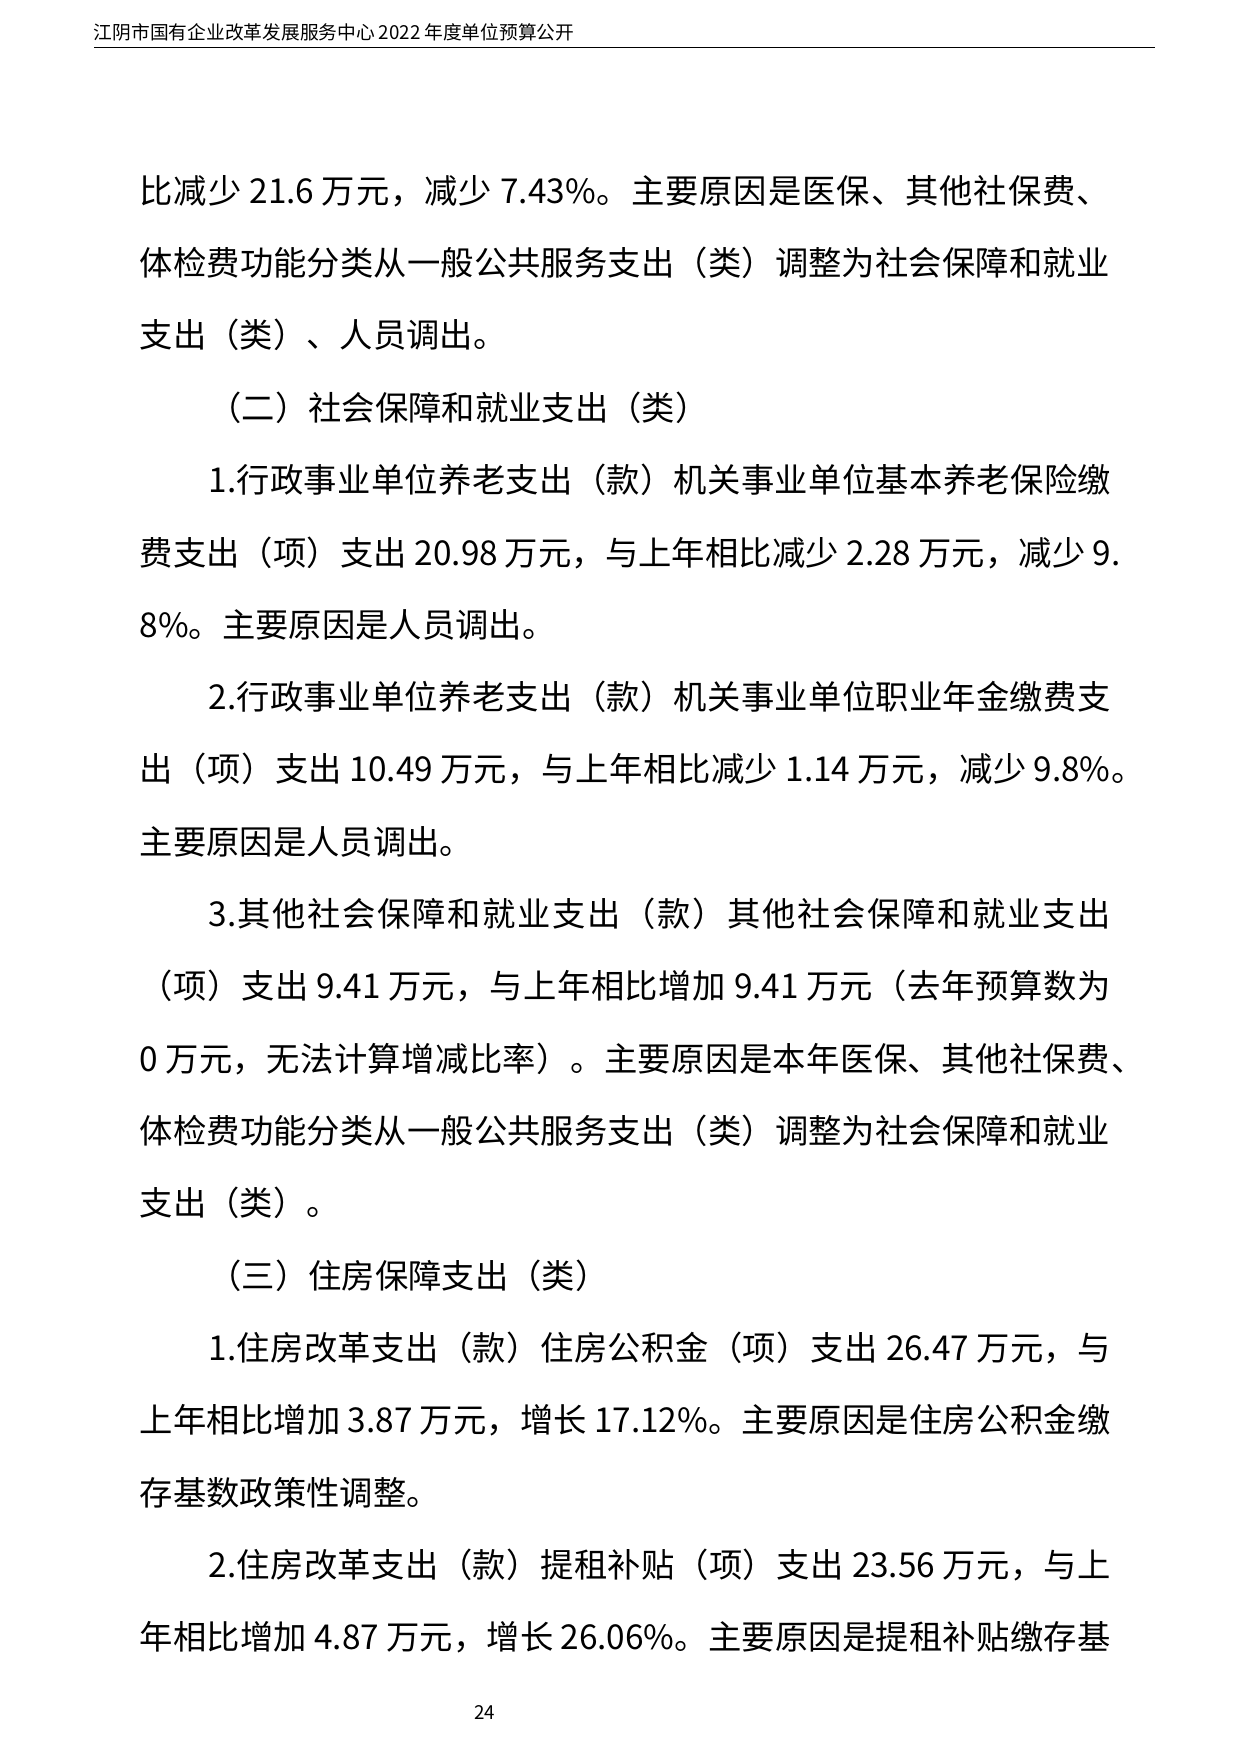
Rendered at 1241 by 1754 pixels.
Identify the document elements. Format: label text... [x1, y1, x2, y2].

text （三）住房保障支出（类） [139, 1249, 1111, 1298]
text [139, 1539, 1111, 1659]
text 1.住房改革支出（款）住房公积金（项）支出26.47万元，与上年相比增加3.87万元，增长17.12%。主要原因是住房公积金缴存基数政策性调整。 [139, 1322, 1111, 1515]
text 3.其他社会保障和就业支出（款）其他社会保障和就业支出（项）支出9.41万元，与上年相比增加9.41万元（去年预算数为0万元，无法计算增减比率）。主要原因是本年医保、其他社保费、体检费功能分类从一般公共服务支出（类）调整为社会保障和就业支出（类）。 [139, 888, 1111, 1225]
text 2.行政事业单位养老支出（款）机关事业单位职业年金缴费支出（项）支出10.49万元，与上年相比减少1.14万元，减少9.8%。主要原因是人员调出。 [139, 671, 1111, 864]
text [139, 164, 1111, 357]
text 1.行政事业单位养老支出（款）机关事业单位基本养老保险缴费支出（项）支出20.98万元，与上年相比减少2.28万元，减少9.8%。主要原因是人员调出。 [139, 454, 1111, 647]
text （二）社会保障和就业支出（类） [139, 382, 1111, 430]
